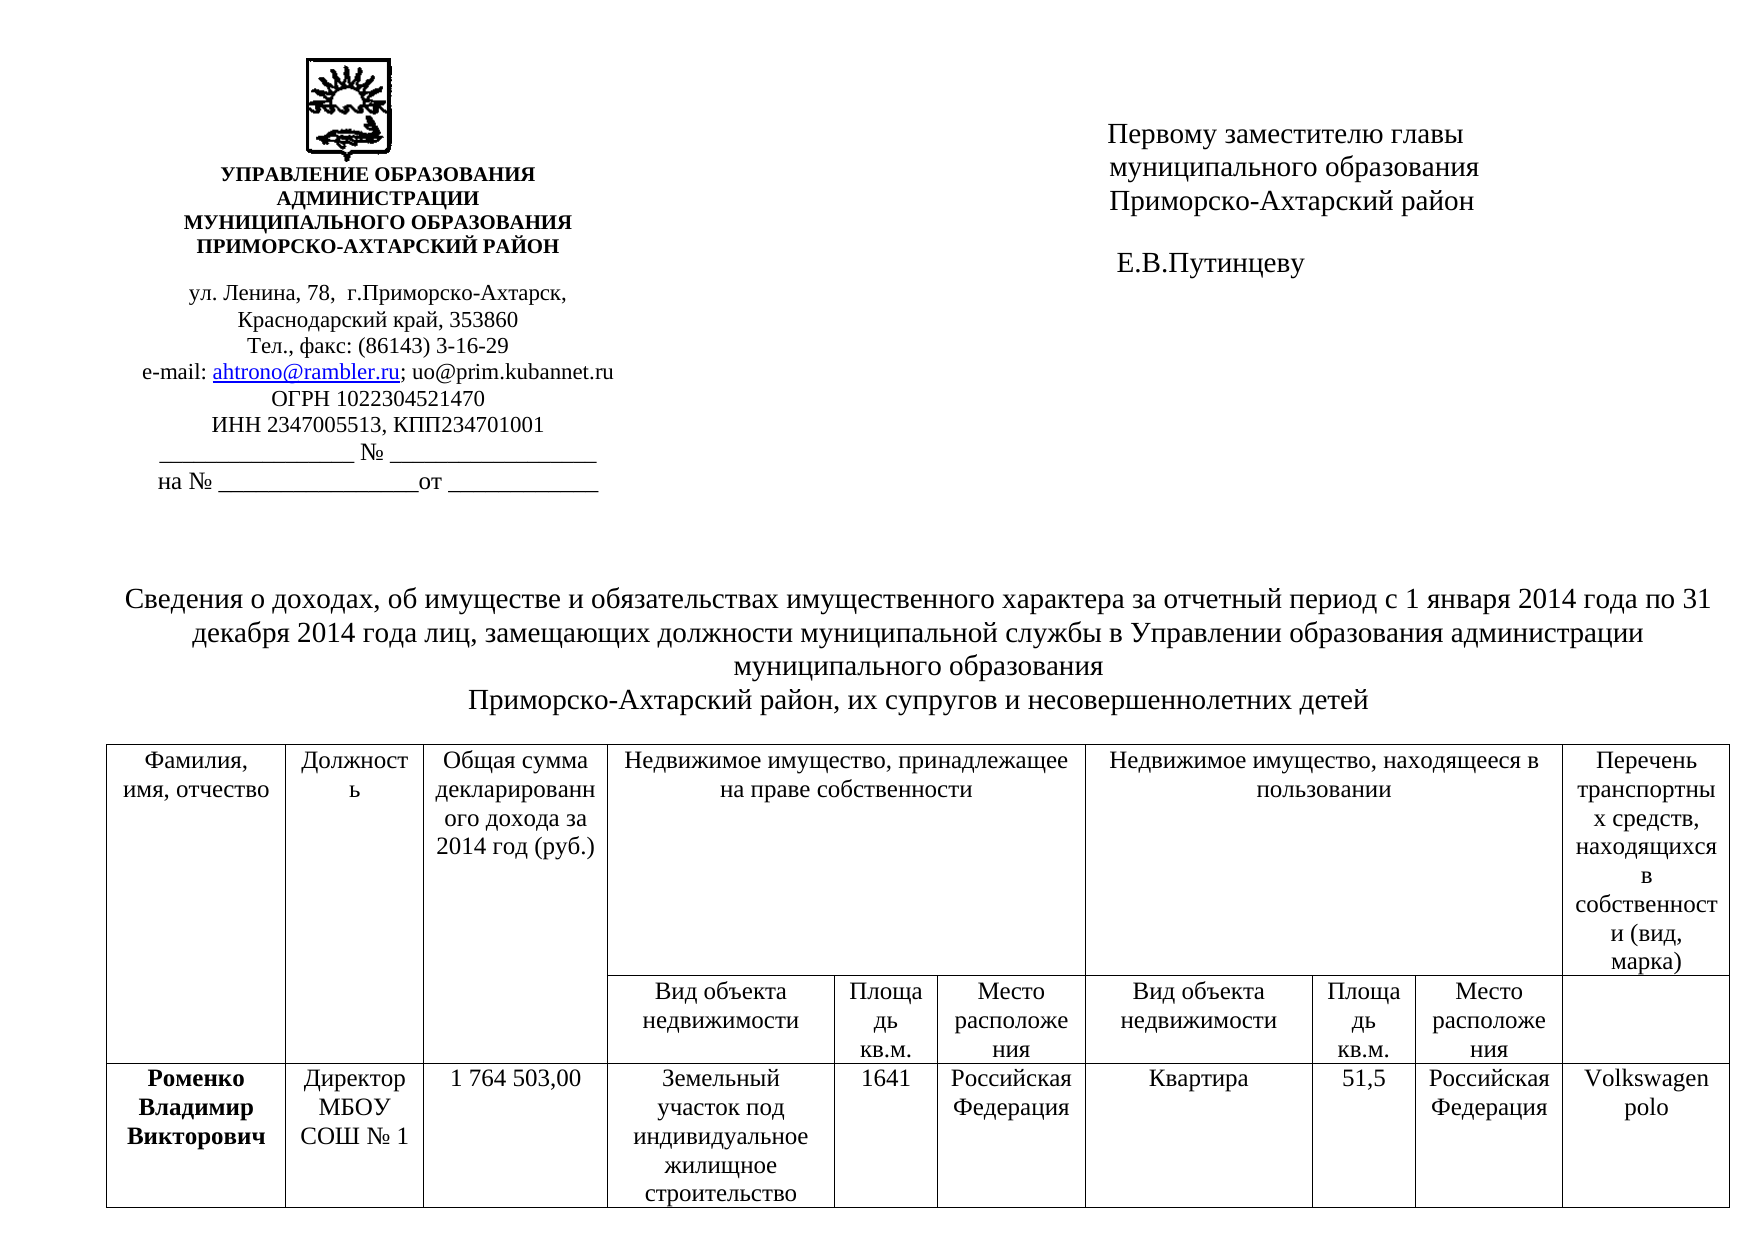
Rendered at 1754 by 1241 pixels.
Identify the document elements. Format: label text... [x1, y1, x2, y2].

text Сведения о доходах, об имуществе и обязательствах имущественного характера за отчетный период с 1 января 2014 года по 31 декабря 2014 года лиц, замещающих должности муниципальной службы в Управлении образования администрации муниципального образования [118, 581, 1718, 682]
table_cell 51,5 [1313, 1064, 1415, 1207]
table_cell Место расположения [1416, 976, 1562, 1062]
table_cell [286, 1064, 423, 1207]
table_header Недвижимое имущество, находящееся в пользовании [1086, 745, 1562, 975]
table_cell Место расположения [938, 976, 1085, 1062]
table_cell Вид объекта недвижимости [608, 976, 834, 1062]
table_header Должность [286, 745, 423, 1062]
table_cell 1641 [835, 1064, 937, 1207]
table_cell [1563, 976, 1729, 1062]
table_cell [107, 1064, 285, 1207]
table_header [96, 58, 602, 581]
table_cell Volkswagen polo [1563, 1064, 1729, 1207]
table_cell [938, 1064, 1085, 1207]
table_header Перечень транспортных средств, находящихся в собственности (вид, марка) [1563, 745, 1729, 975]
table_cell Земельный участок под индивидуальное жилищное строительство [608, 1064, 834, 1207]
table_cell Площадь кв.м. [835, 976, 937, 1062]
text Приморско-Ахтарский район, их супругов и несовершеннолетних детей [118, 682, 1718, 715]
table_header Недвижимое имущество, принадлежащее на праве собственности [608, 745, 1085, 975]
table_header Общая сумма декларированного дохода за 2014 год (руб.) [424, 745, 607, 1062]
table_cell Вид объекта недвижимости [1086, 976, 1312, 1062]
picture [306, 58, 392, 162]
table_header Фамилия, имя, отчество [107, 745, 285, 1062]
table_cell 1 764 503,00 [424, 1064, 607, 1207]
table_header Первому заместителю главы муниципального образования Приморско-Ахтарский район Е.В.Путинцеву [602, 58, 1728, 581]
table_cell Площадь кв.м. [1313, 976, 1415, 1062]
table_cell Квартира [1086, 1064, 1312, 1207]
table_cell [1416, 1064, 1562, 1207]
